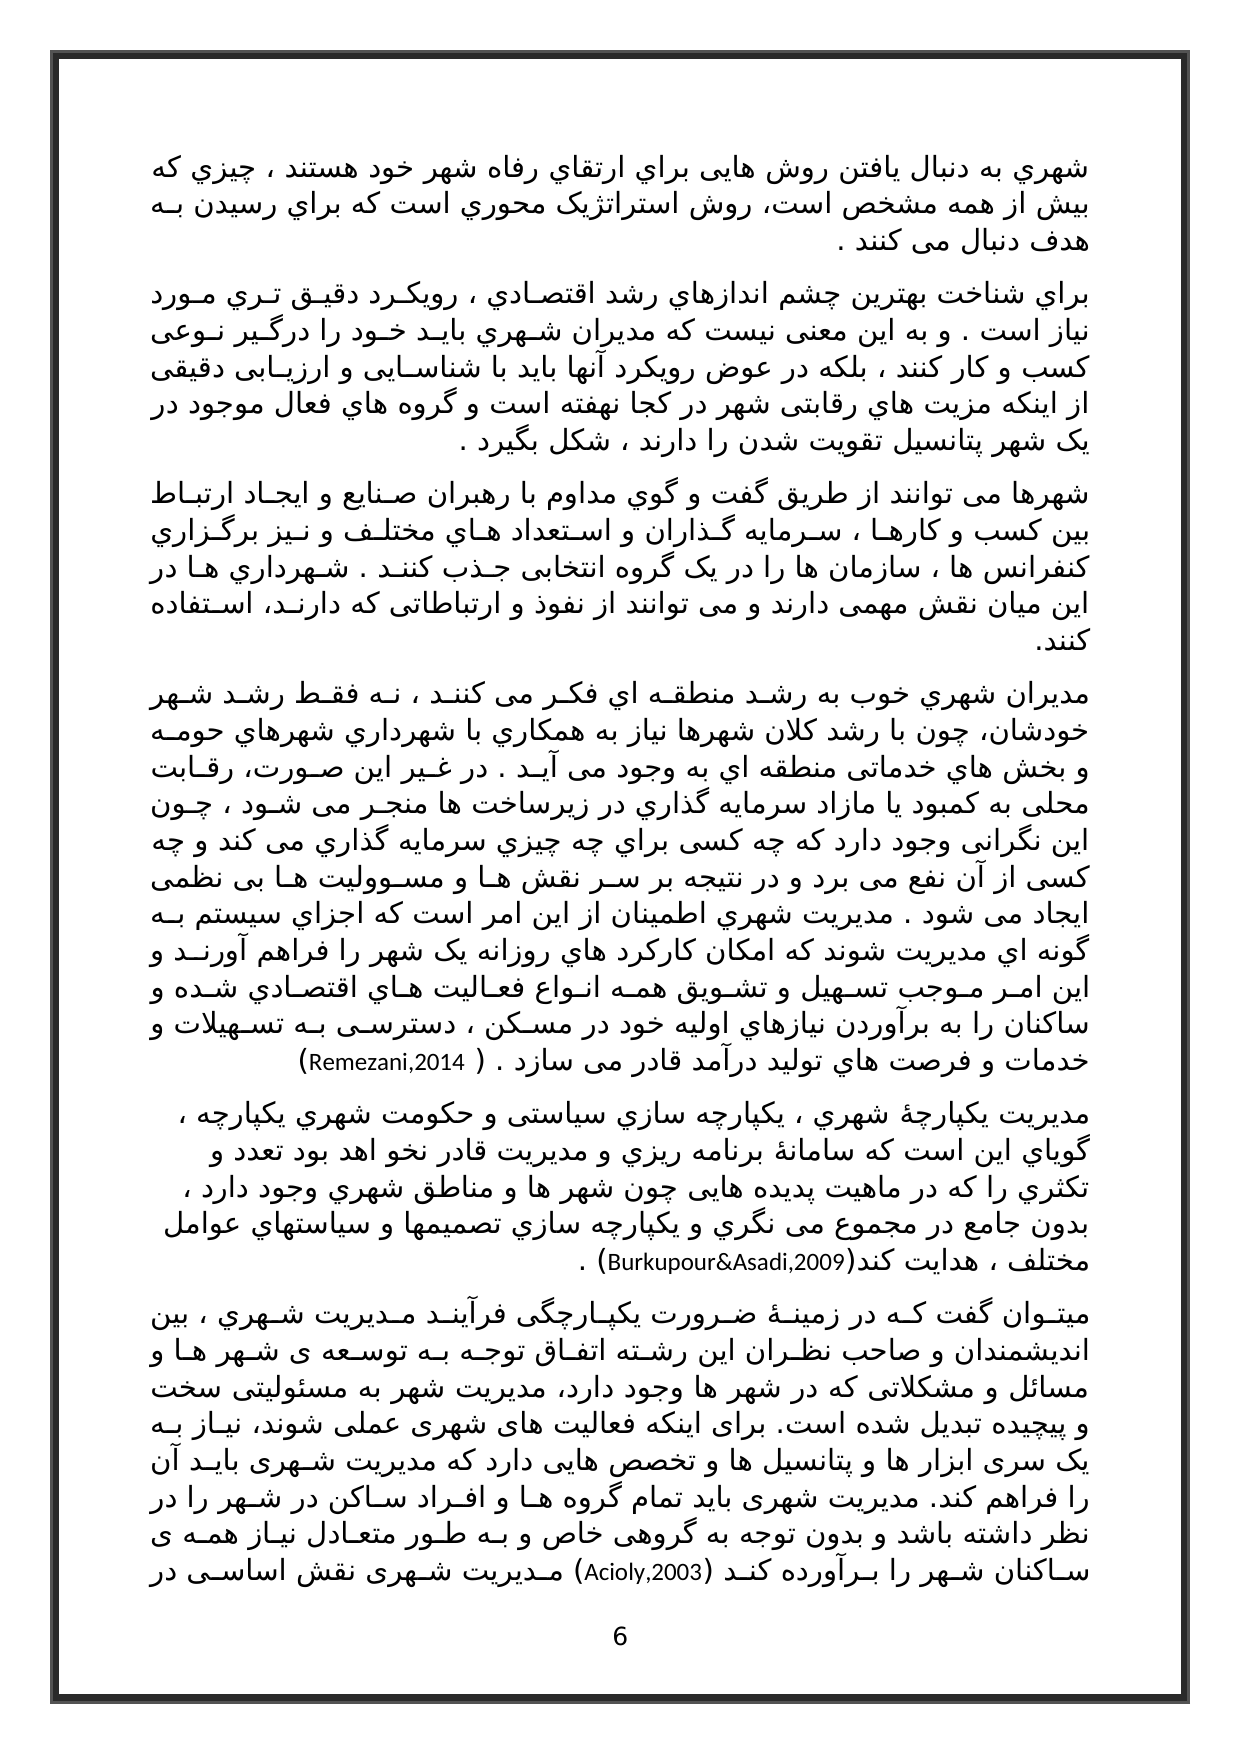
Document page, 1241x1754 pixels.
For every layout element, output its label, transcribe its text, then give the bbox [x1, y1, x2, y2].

text براي شناخت بهترین چشم اندازهاي رشد اقتصادي ، رویکرد دقیق تري مورد نیاز است . و به این معنی نیست که مدیران شهري باید خود را درگیر نوعی کسب و کار کنند ، بلکه در عوض رویکرد آنها باید با شناسایی و ارزیابی دقیقی از اینکه مزیت هاي رقابتی شهر در کجا نهفته است و گروه هاي فعال موجود در یک شهر پتانسیل تقویت شدن را دارند ، شکل بگیرد . [150, 277, 1090, 457]
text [150, 1297, 1090, 1587]
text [150, 150, 1090, 257]
text مدیران شهري خوب به رشد منطقه اي فکر می کنند ، نه فقط رشد شهر خودشان، چون با رشد کلان شهرها نیاز به همکاري با شهرداري شهرهاي حومه و بخش هاي خدماتی منطقه اي به وجود می آید . در غیر این صورت، رقابت محلی به کمبود یا مازاد سرمایه گذاري در زیرساخت ها منجر می شود ، چون این نگرانی وجود دارد که چه کسی براي چه چیزي سرمایه گذاري می کند و چه کسی از آن نفع می برد و در نتیجه بر سر نقش ها و مسوولیت ها بی نظمی ایجاد می شود . مدیریت شهري اطمینان از این امر است که اجزاي سیستم به گونه اي مدیریت شوند که امکان کارکرد هاي روزانه یک شهر را فراهم آورند و این امر موجب تسهیل و تشویق همه انواع فعالیت هاي اقتصادي شده و ساکنان را به برآوردن نیازهاي اولیه خود در مسکن ، دسترسی به تسهیلات و خدمات و فرصت هاي تولید درآمد قادر می سازد . ( Remezani,2014) [150, 677, 1090, 1077]
text شهرها می توانند از طریق گفت و گوي مداوم با رهبران صنایع و ایجاد ارتباط بین کسب و کارها ، سرمایه گذاران و استعداد هاي مختلف و نیز برگزاري کنفرانس ها ، سازمان ها را در یک گروه انتخابی جذب کنند . شهرداري ها در این میان نقش مهمی دارند و می توانند از نفوذ و ارتباطاتی که دارند، استفاده کنند. [150, 477, 1090, 657]
text مدیریت یکپارچۀ شهري ، یکپارچه سازي سیاستی و حکومت شهري یکپارچه ، گویاي این است که سامانۀ برنامه ریزي و مدیریت قادر نخو اهد بود تعدد و تکثري را که در ماهیت پدیده هایی چون شهر ها و مناطق شهري وجود دارد ، بدون جامع در مجموع می نگري و یکپارچه سازي تصمیمها و سیاستهاي عوامل مختلف ، هدایت کند(Burkupour&Asadi,2009) . [150, 1097, 1090, 1277]
